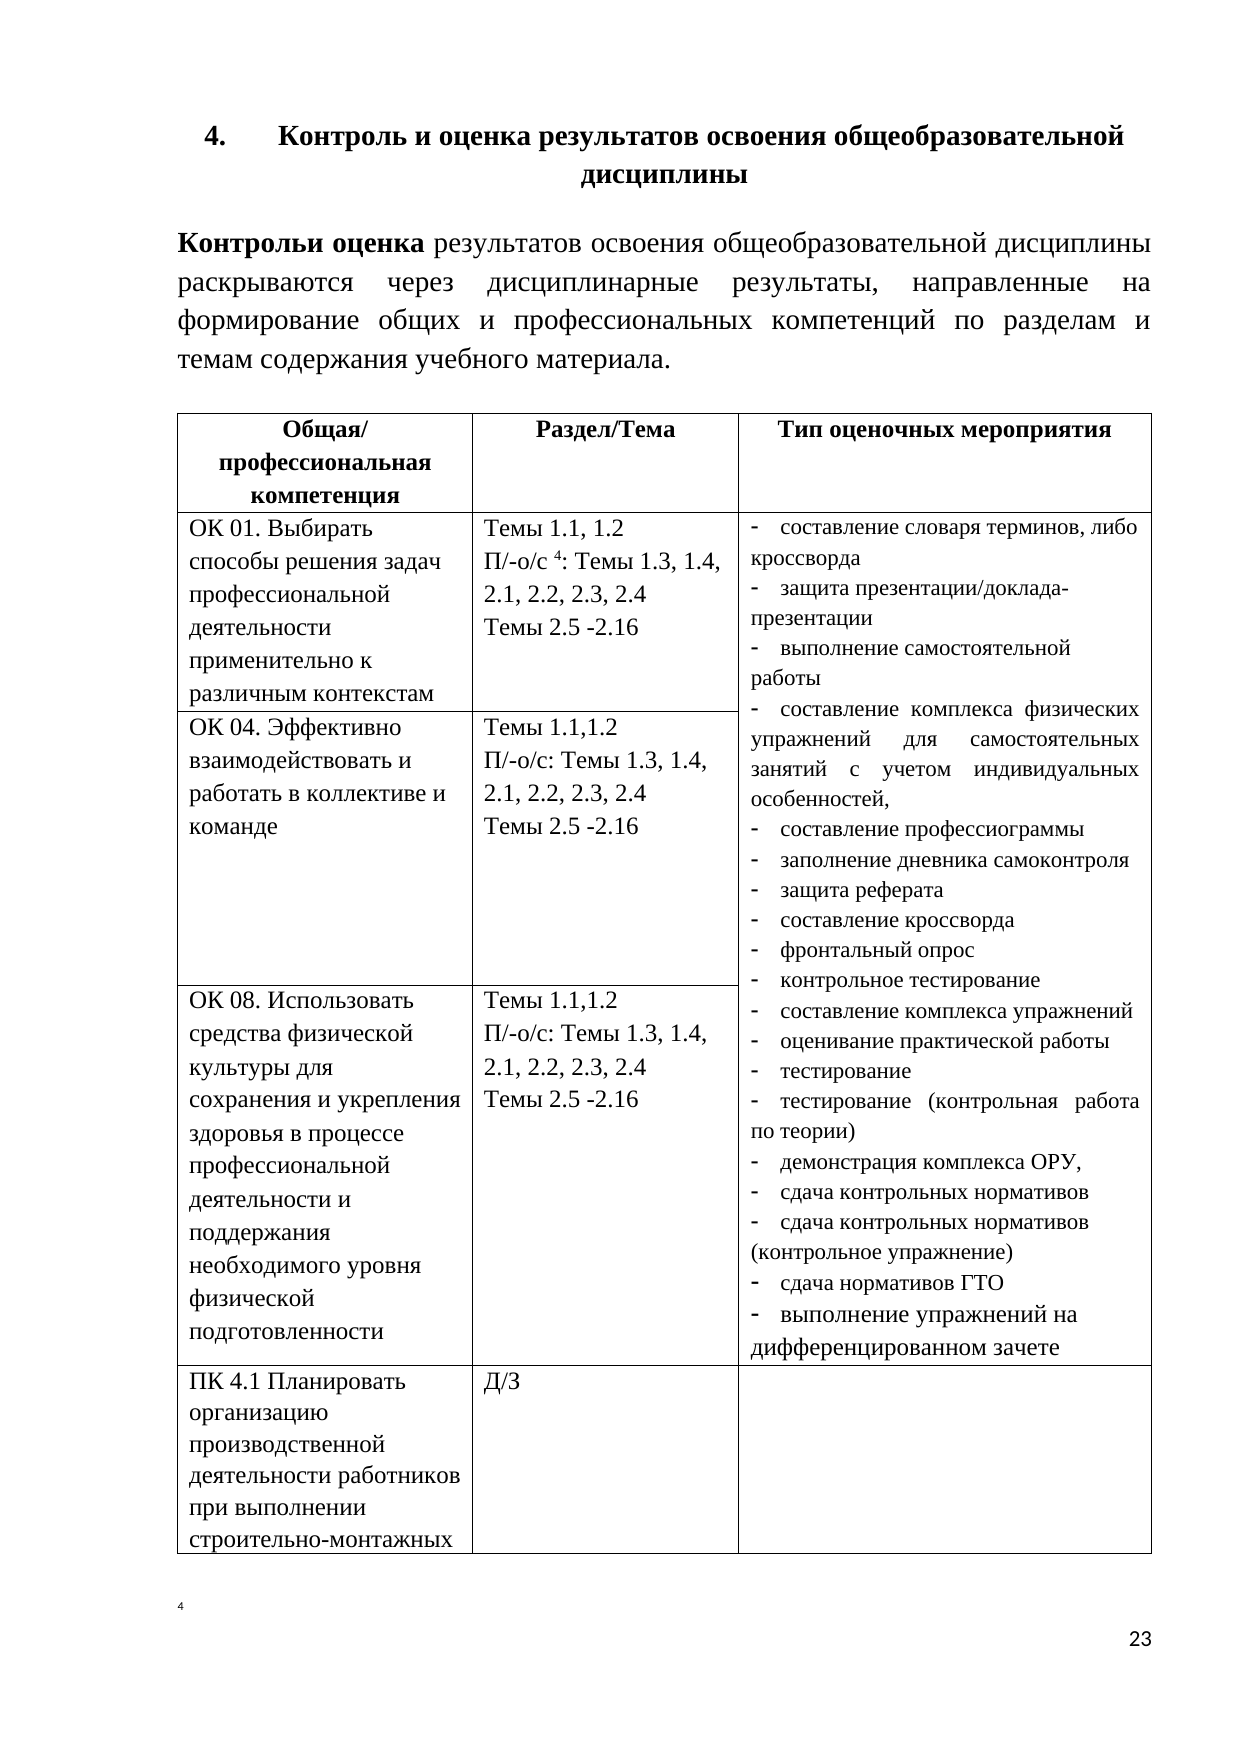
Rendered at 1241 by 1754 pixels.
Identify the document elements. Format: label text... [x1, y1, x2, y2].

subtitle Контроль и оценка результатов освоения общеобразовательной дисциплины [177, 118, 1152, 190]
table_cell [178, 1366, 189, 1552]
table_cell Темы 1.1,1.2 П/-о/с: Темы 1.3, 1.4, 2.1, 2.2, 2.3, 2.4 Темы 2.5 -2.16 [473, 986, 738, 1365]
table_cell ОК 01. Выбирать способы решения задач профессиональной деятельности применительно к различным контекстам [178, 513, 472, 711]
table_cell Д/З [473, 1366, 738, 1552]
table_cell составление словаря терминов, либо кроссворда защита презентации/доклада-презентации выполнение самостоятельной работы составление комплекса физических упражнений для самостоятельных занятий с учетом индивидуальных особенностей, составление профессиограммы заполнение дневника самоконтроля защита реферата составление кроссворда фронтальный опрос контрольное тестирование составление комплекса упражнений оценивание практической работы тестирование тестирование (контрольная работа по теории) демонстрация комплекса ОРУ, сдача контрольных нормативов сдача контрольных нормативов (контрольное упражнение) сдача нормативов ГТО выполнение упражнений на дифференцированном зачете [739, 513, 1151, 1365]
table_cell [739, 1366, 1151, 1552]
table_header Тип оценочных мероприятия [739, 414, 1151, 512]
table_header Раздел/Тема [473, 414, 738, 512]
table_header Общая/профессиональная компетенция [178, 414, 472, 512]
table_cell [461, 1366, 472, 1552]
text Контрольи оценка результатов освоения общеобразовательной дисциплины раскрываются через дисциплинарные результаты, направленные на формирование общих и профессиональных компетенций по разделам и темам содержания учебного материала. [177, 225, 1152, 374]
table_cell ОК 04. Эффективно взаимодействовать и работать в коллективе и команде [178, 712, 472, 984]
table_cell Темы 1.1,1.2 П/-о/с: Темы 1.3, 1.4, 2.1, 2.2, 2.3, 2.4 Темы 2.5 -2.16 [473, 712, 738, 984]
table_cell ОК 08. Использовать средства физической культуры для сохранения и укрепления здоровья в процессе профессиональной деятельности и поддержания необходимого уровня физической подготовленности [178, 986, 472, 1365]
table_cell Темы 1.1, 1.2 П/-о/с : Темы 1.3, 1.4, 2.1, 2.2, 2.3, 2.4 Темы 2.5 -2.16 [473, 513, 738, 711]
